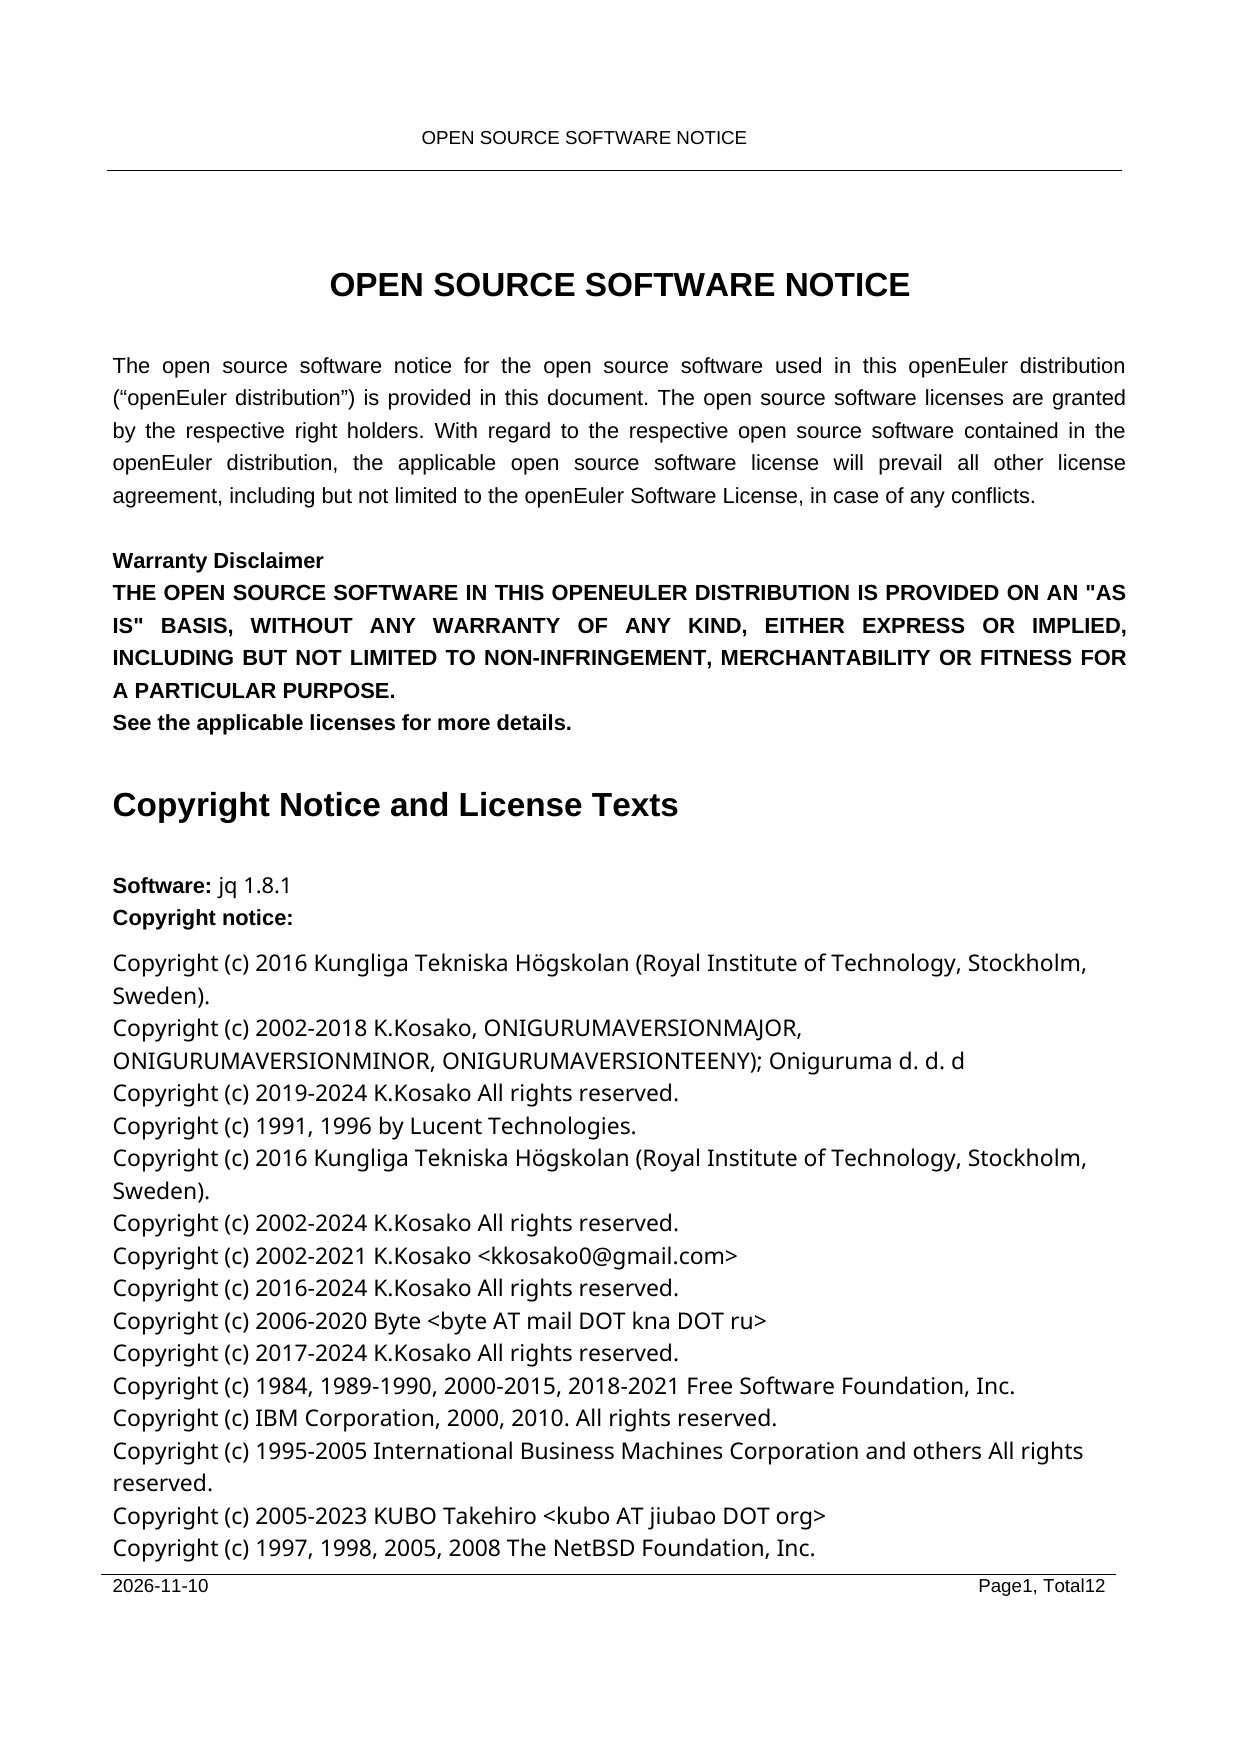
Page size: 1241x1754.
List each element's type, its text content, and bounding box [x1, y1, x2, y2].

text Copyright Notice and License Texts [112, 771, 1128, 836]
text Copyright notice: [112, 901, 1128, 934]
text Warranty Disclaimer [112, 544, 1128, 576]
text OPEN SOURCE SOFTWARE NOTICE [112, 251, 1128, 316]
text THE OPEN SOURCE SOFTWARE IN THIS OPENEULER DISTRIBUTION IS PROVIDED ON AN "AS IS" BASIS, WITHOUT ANY WARRANTY OF ANY KIND, EITHER EXPRESS OR IMPLIED, INCLUDING BUT NOT LIMITED TO NON-INFRINGEMENT, MERCHANTABILITY OR FITNESS FOR A PARTICULAR PURPOSE. See the applicable licenses for more details. [112, 576, 1128, 739]
title Software: jq 1.8.1 [112, 869, 1128, 901]
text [112, 947, 1128, 1564]
text The open source software notice for the open source software used in this openEuler distribution (“openEuler distribution”) is provided in this document. The open source software licenses are granted by the respective right holders. With regard to the respective open source software contained in the openEuler distribution, the applicable open source software license will prevail all other license agreement, including but not limited to the openEuler Software License, in case of any conflicts. [112, 349, 1128, 511]
